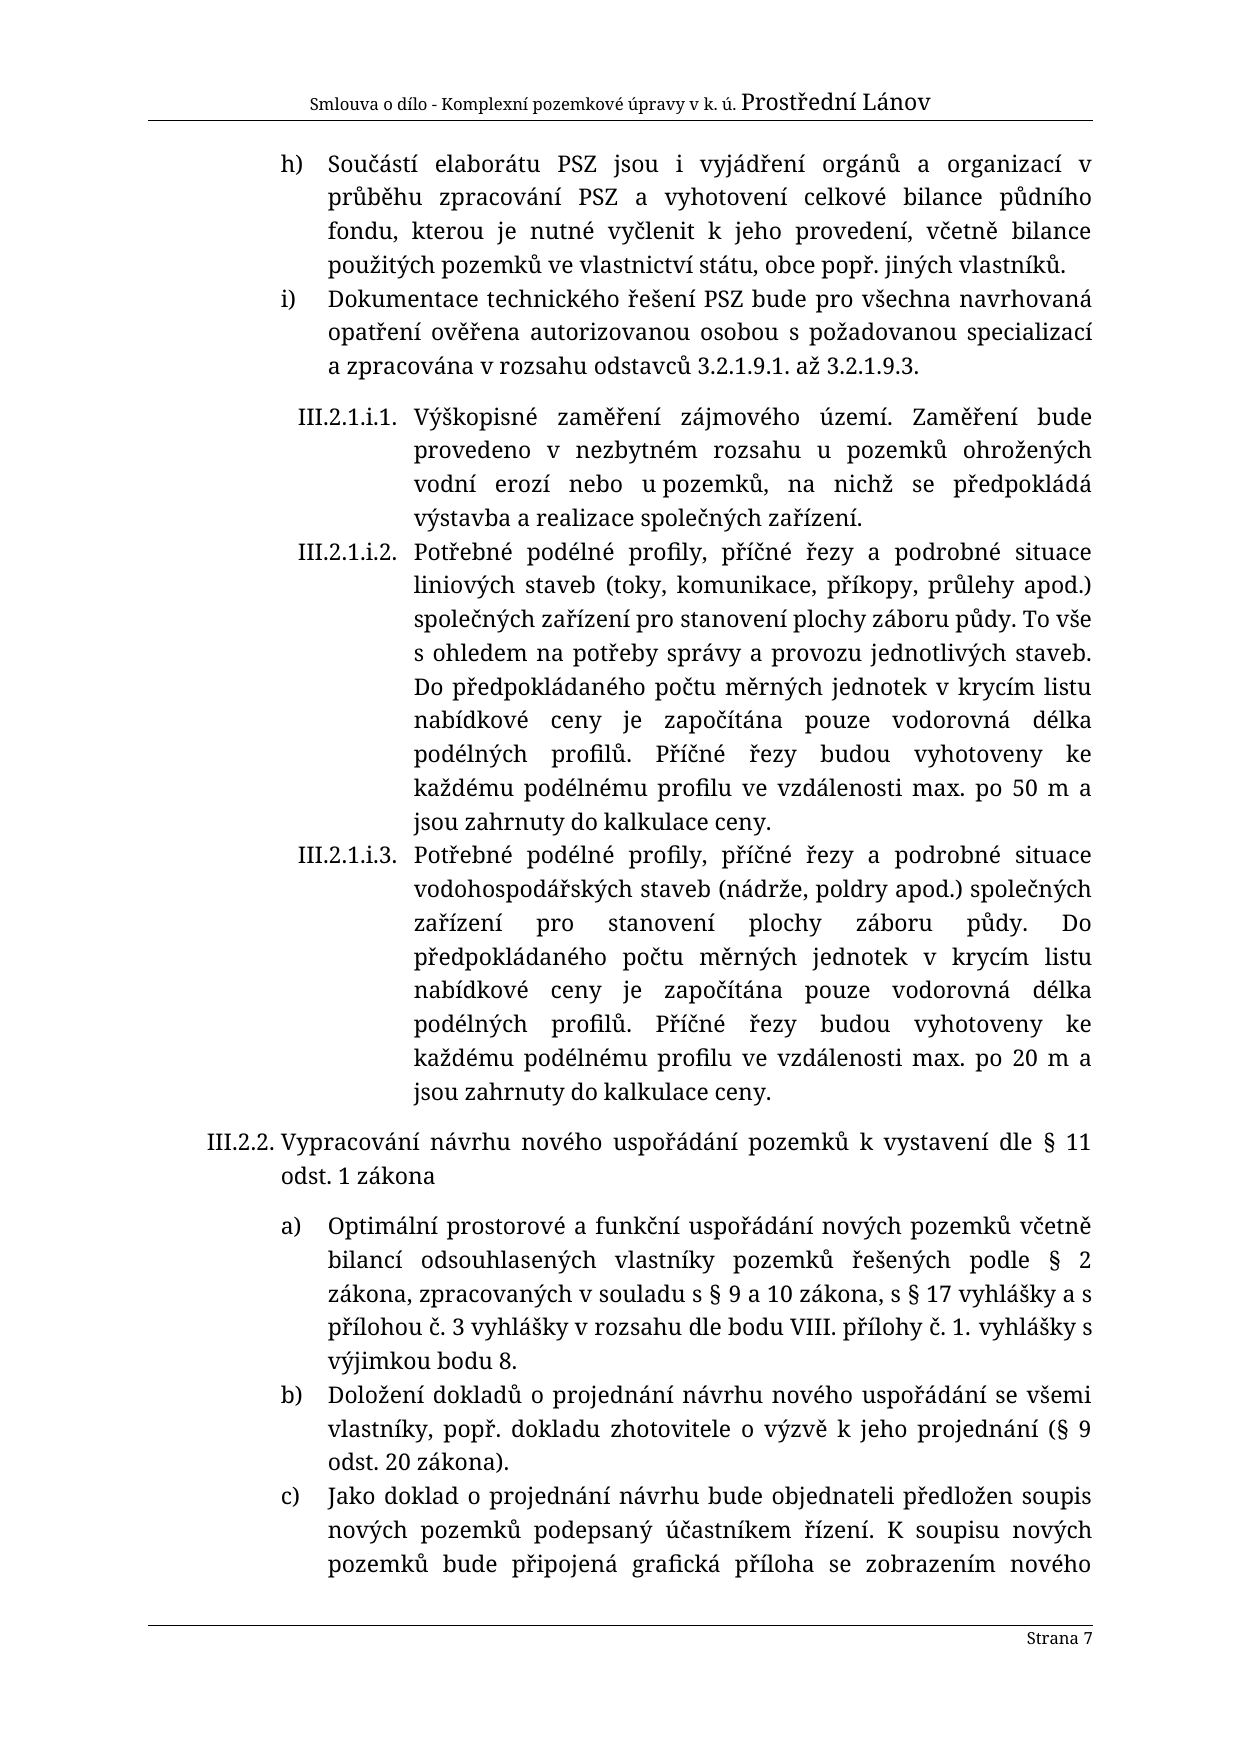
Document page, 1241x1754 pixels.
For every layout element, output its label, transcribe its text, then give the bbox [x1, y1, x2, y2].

text Potřebné podélné profily, příčné řezy a podrobné situace liniových staveb (toky, komunikace, příkopy, průlehy apod.) společných zařízení pro stanovení plochy záboru půdy. To vše s ohledem na potřeby správy a provozu jednotlivých staveb. Do předpokládaného počtu měrných jednotek v krycím listu nabídkové ceny je započítána pouze vodorovná délka podélných profilů. Příčné řezy budou vyhotoveny ke každému podélnému profilu ve vzdálenosti max. po 50 m a jsou zahrnuty do kalkulace ceny. [298, 536, 1093, 837]
text Součástí elaborátu PSZ jsou i vyjádření orgánů a organizací v průběhu zpracování PSZ a vyhotovení celkové bilance půdního fondu, kterou je nutné vyčlenit k jeho provedení, včetně bilance použitých pozemků ve vlastnictví státu, obce popř. jiných vlastníků. [281, 148, 1093, 280]
text Optimální prostorové a funkční uspořádání nových pozemků včetně bilancí odsouhlasených vlastníky pozemků řešených podle § 2 zákona, zpracovaných v souladu s § 9 a 10 zákona, s § 17 vyhlášky a s přílohou č. 3 vyhlášky v rozsahu dle bodu VIII. přílohy č. 1. vyhlášky s výjimkou bodu 8. [281, 1210, 1093, 1376]
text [281, 1480, 1093, 1579]
text Výškopisné zaměření zájmového území. Zaměření bude provedeno v nezbytném rozsahu u pozemků ohrožených vodní erozí nebo u pozemků, na nichž se předpokládá výstavba a realizace společných zařízení. [298, 401, 1093, 533]
text Dokumentace technického řešení PSZ bude pro všechna navrhovaná opatření ověřena autorizovanou osobou s požadovanou specializací a zpracována v rozsahu odstavců 3.2.1.9.1. až 3.2.1.9.3. [281, 283, 1093, 381]
text Potřebné podélné profily, příčné řezy a podrobné situace vodohospodářských staveb (nádrže, poldry apod.) společných zařízení pro stanovení plochy záboru půdy. Do předpokládaného počtu měrných jednotek v krycím listu nabídkové ceny je započítána pouze vodorovná délka podélných profilů. Příčné řezy budou vyhotoveny ke každému podélnému profilu ve vzdálenosti max. po 20 m a jsou zahrnuty do kalkulace ceny. [298, 839, 1093, 1107]
text Doložení dokladů o projednání návrhu nového uspořádání se všemi vlastníky, popř. dokladu zhotovitele o výzvě k jeho projednání (§ 9 odst. 20 zákona). [281, 1379, 1093, 1478]
text Vypracování návrhu nového uspořádání pozemků k vystavení dle § 11 odst. 1 zákona [207, 1126, 1093, 1191]
